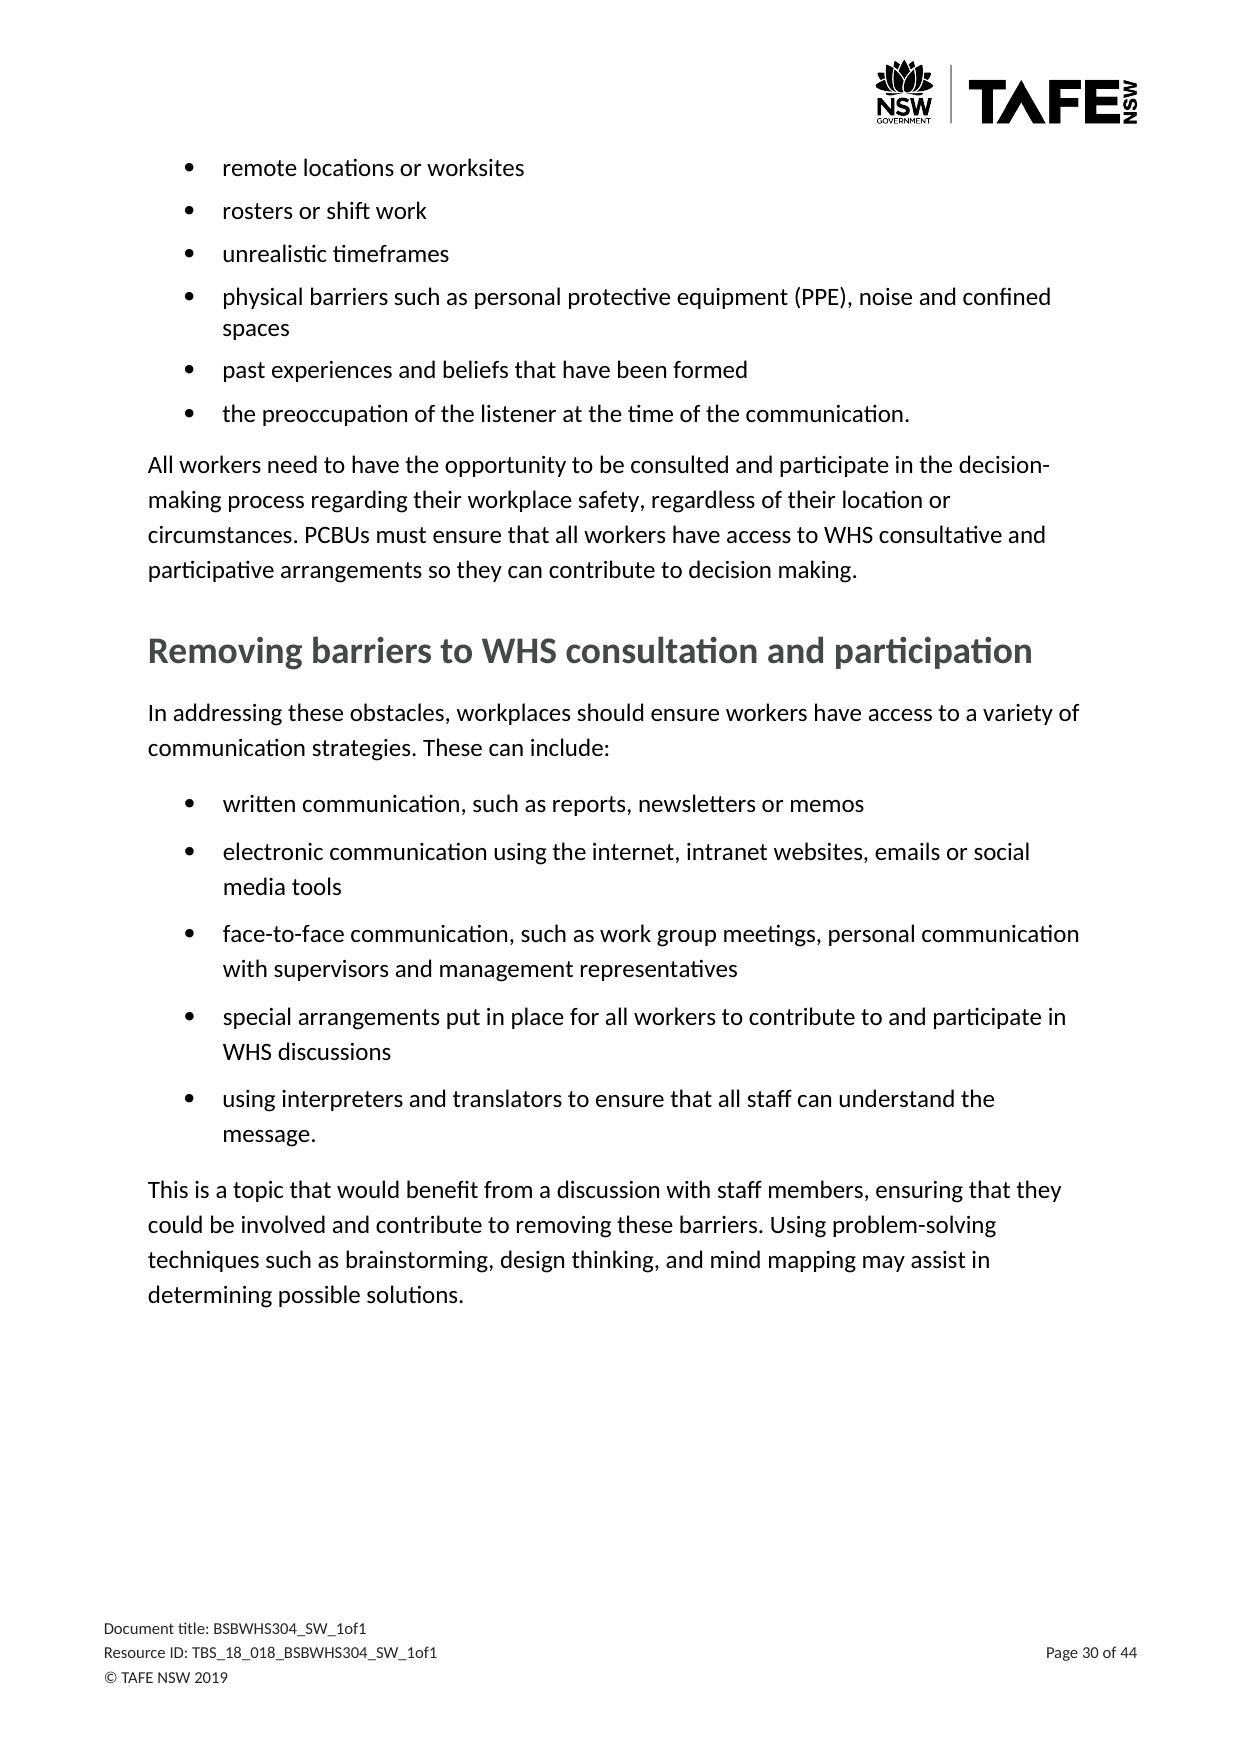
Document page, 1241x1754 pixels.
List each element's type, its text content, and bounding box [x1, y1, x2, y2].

text This is a topic that would benefit from a discussion with staff members, ensuring that they could be involved and contribute to removing these barriers. Using problem-solving techniques such as brainstorming, design thinking, and mind mapping may assist in determining possible solutions. [148, 1174, 1092, 1309]
list the preoccupation of the listener at the time of the communication. [185, 398, 1092, 428]
subtitle Removing barriers to WHS consultation and participation [148, 627, 1092, 672]
list physical barriers such as personal protective equipment (PPE), noise and confined spaces [185, 281, 1092, 342]
picture [875, 59, 1137, 125]
text In addressing these obstacles, workplaces should ensure workers have access to a variety of communication strategies. These can include: [148, 697, 1092, 763]
text All workers need to have the opportunity to be consulted and participate in the decision-making process regarding their workplace safety, regardless of their location or circumstances. PCBUs must ensure that all workers have access to WHS consultative and participative arrangements so they can contribute to decision making. [148, 449, 1092, 584]
list special arrangements put in place for all workers to contribute to and participate in WHS discussions [185, 1001, 1092, 1066]
list written communication, such as reports, newsletters or memos [185, 788, 1092, 819]
list using interpreters and translators to ensure that all staff can understand the message. [185, 1083, 1092, 1149]
list remote locations or worksites [185, 152, 1092, 183]
list rosters or shift work [185, 195, 1092, 226]
list electronic communication using the internet, intranet websites, emails or social media tools [185, 836, 1092, 901]
list unrealistic timeframes [185, 238, 1092, 269]
list past experiences and beliefs that have been formed [185, 355, 1092, 385]
list face-to-face communication, such as work group meetings, personal communication with supervisors and management representatives [185, 918, 1092, 984]
